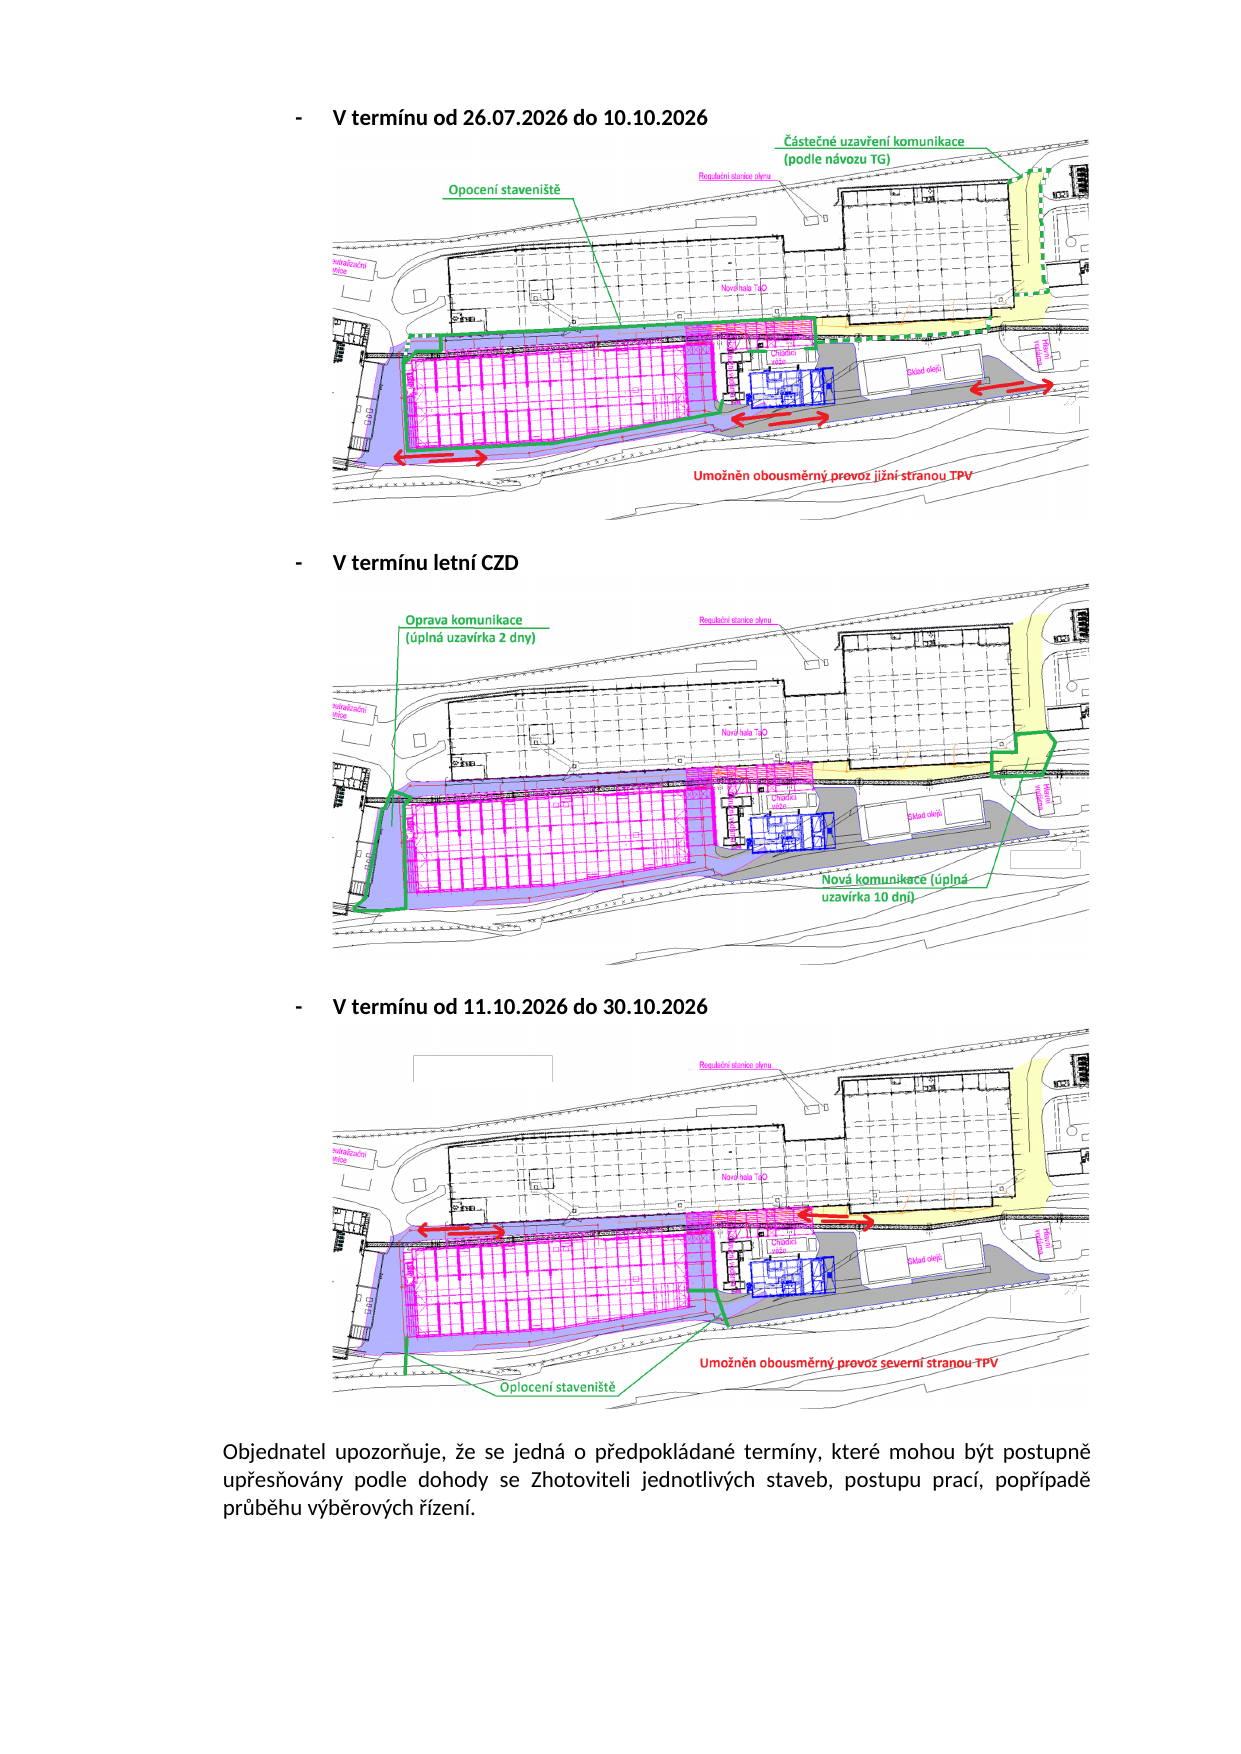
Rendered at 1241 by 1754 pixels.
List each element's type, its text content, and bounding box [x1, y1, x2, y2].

list V termínu od 26.07.2026 do 10.10.2026 [295, 103, 1093, 131]
list V termínu od 11.10.2026 do 30.10.2026 [295, 992, 1093, 1021]
picture [332, 1020, 1090, 1409]
picture [332, 576, 1090, 965]
list Objednatel upozorňuje, že se jedná o předpokládané termíny, které mohou být postupně upřesňovány podle dohody se Zhotoviteli jednotlivých staveb, postupu prací, popřípadě průběhu výběrových řízení. [223, 1437, 1093, 1521]
picture [332, 131, 1089, 520]
list V termínu letní CZD [295, 548, 1093, 576]
